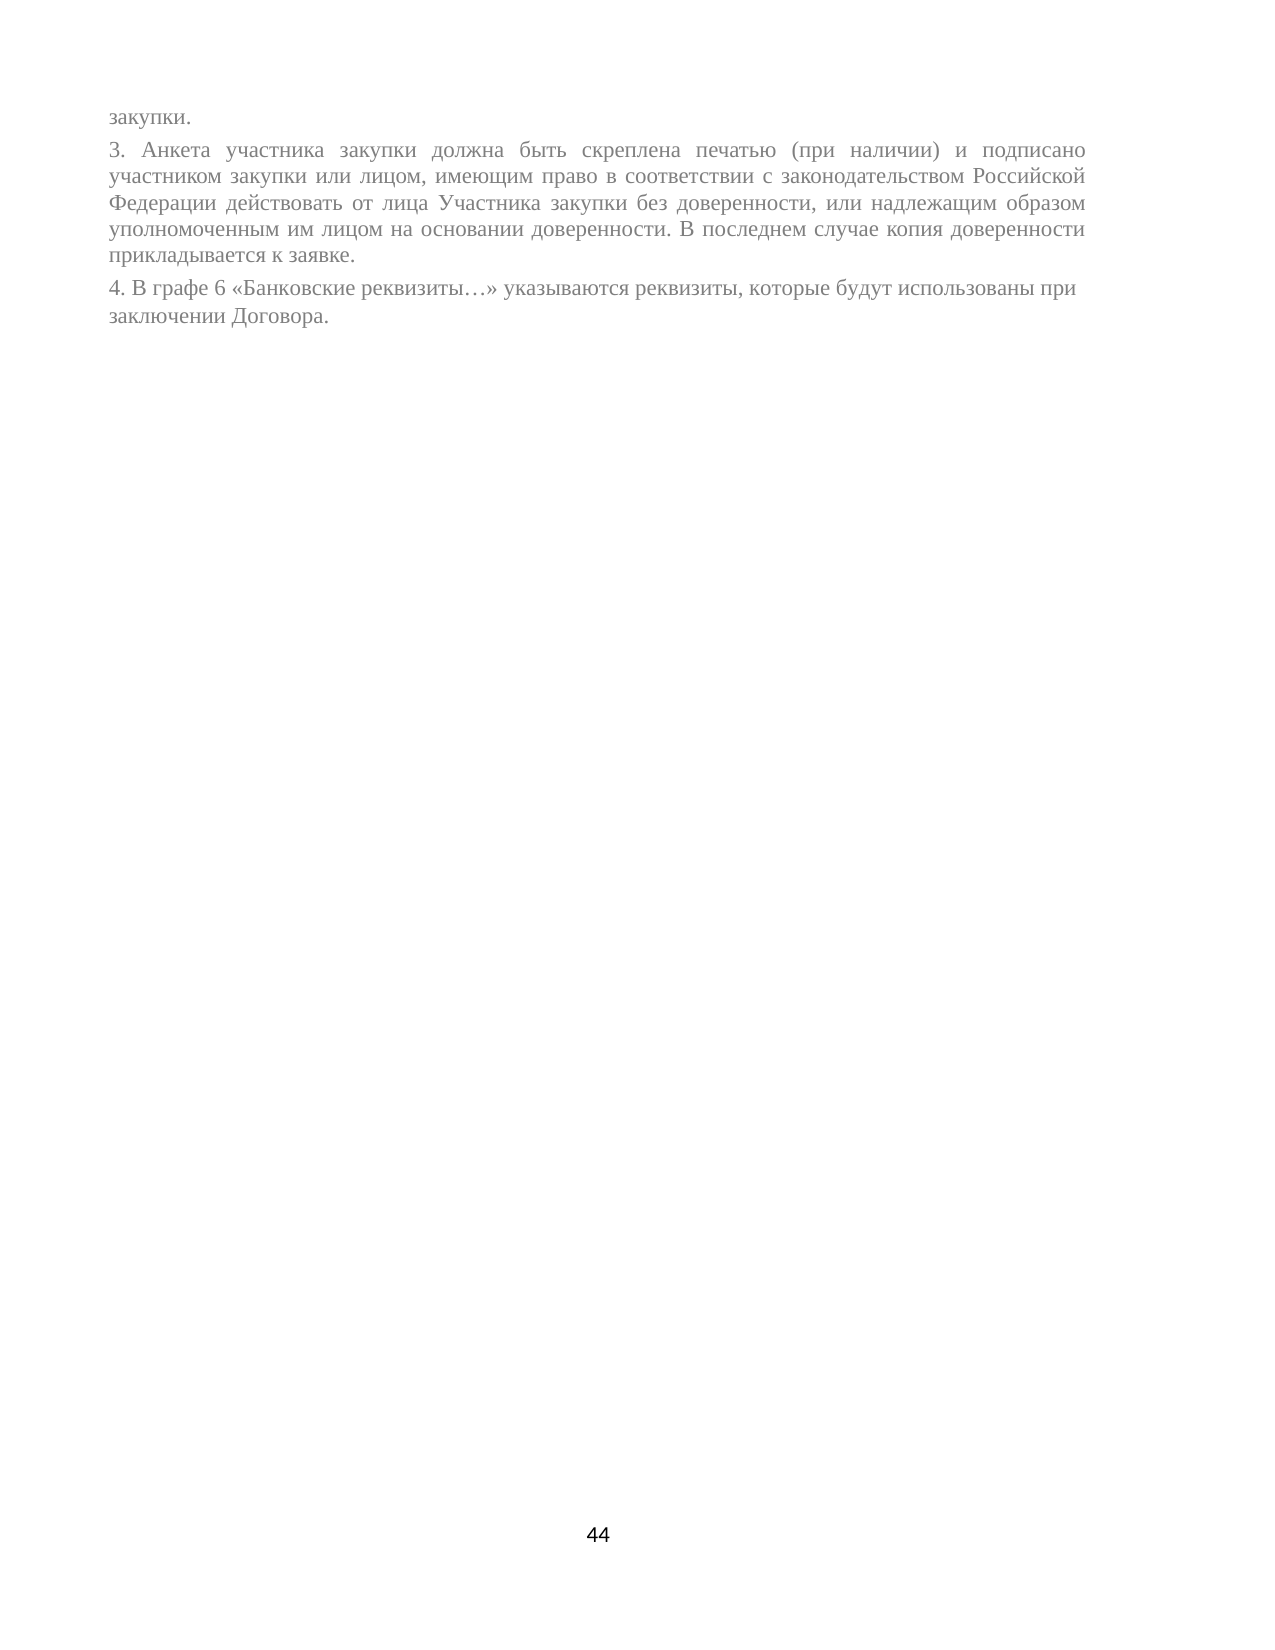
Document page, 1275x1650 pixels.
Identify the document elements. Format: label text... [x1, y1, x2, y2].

text 3. Анкета участника закупки должна быть скреплена печатью (при наличии) и подписано участником закупки или лицом, имеющим право в соответствии с законодательством Российской Федерации действовать от лица Участника закупки без доверенности, или надлежащим образом уполномоченным им лицом на основании доверенности. В последнем случае копия доверенности прикладывается к заявке. [108, 136, 1087, 268]
text 4. В графе 6 «Банковские реквизиты…» указываются реквизиты, которые будут использованы при заключении Договора. [108, 274, 1087, 329]
